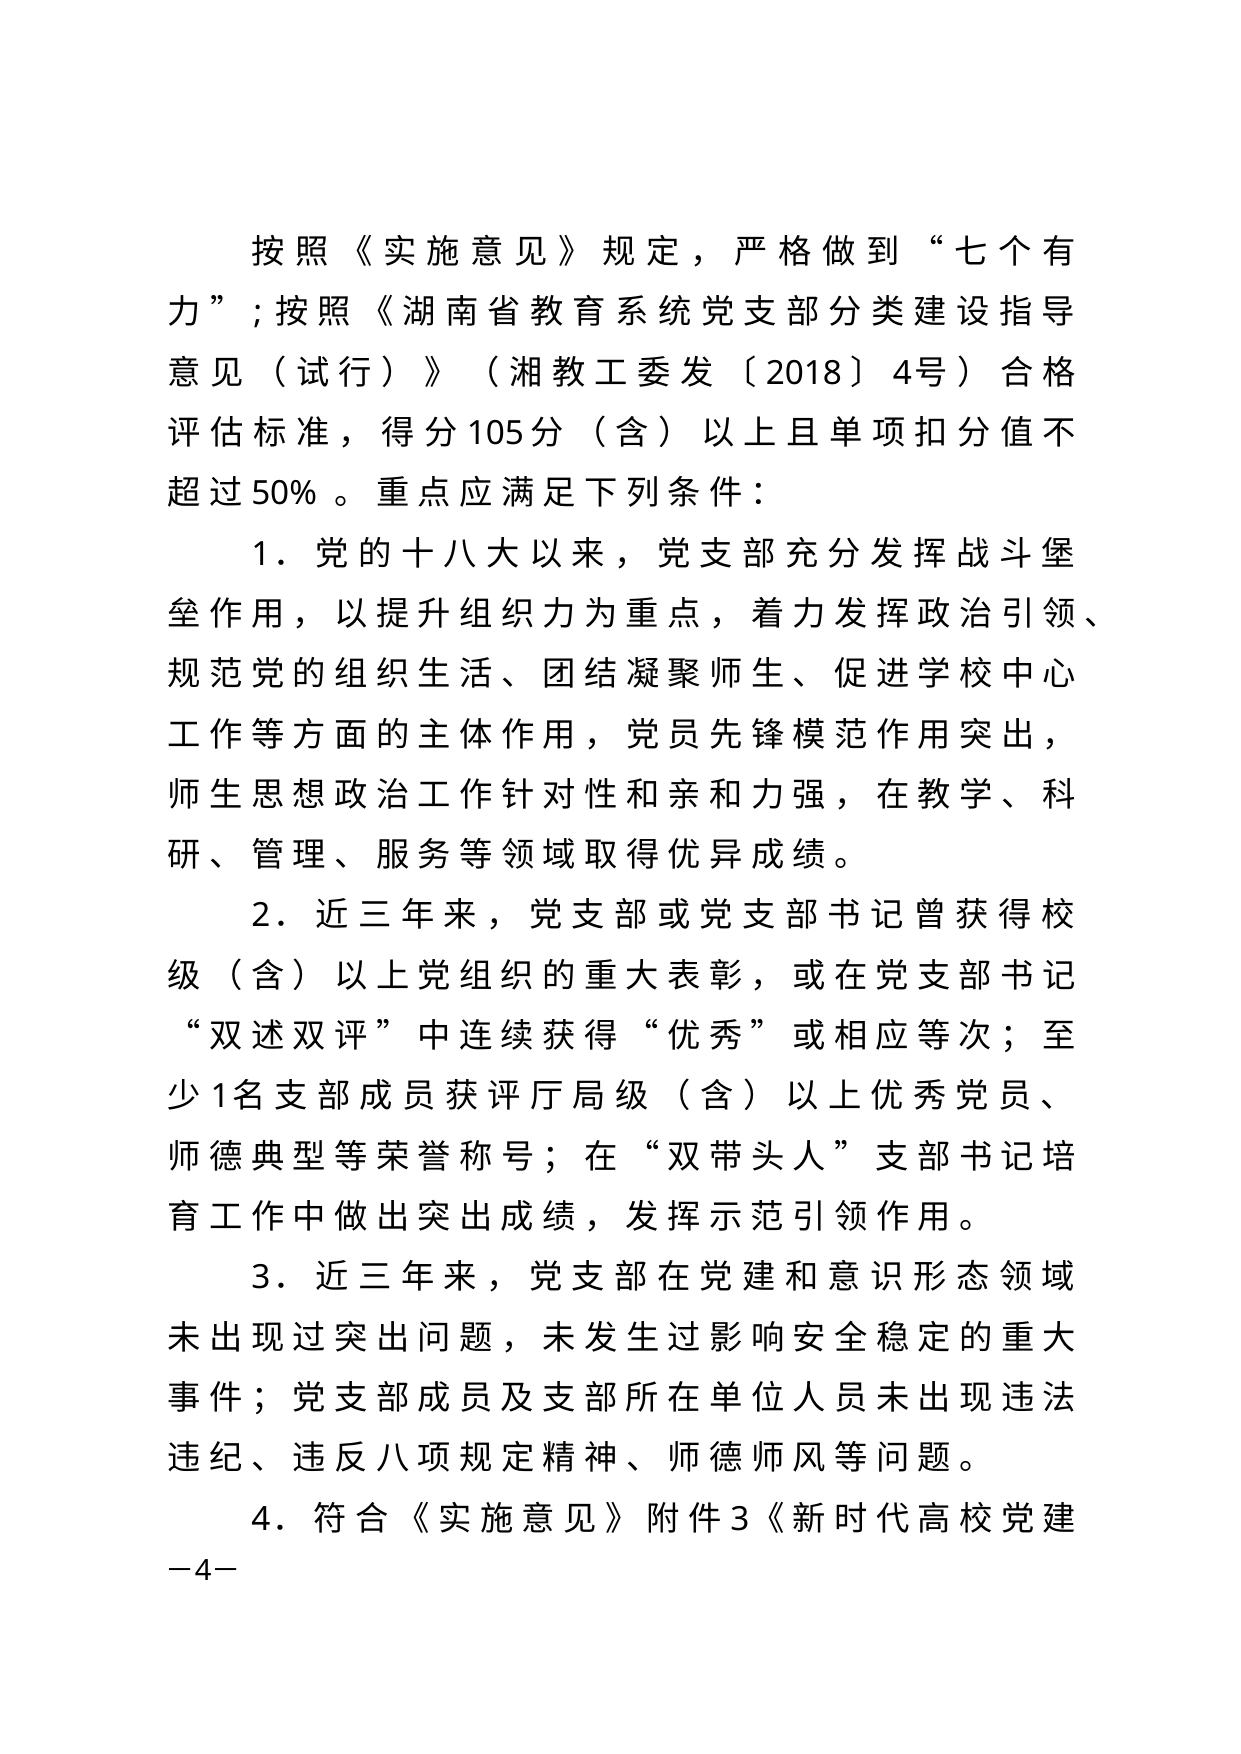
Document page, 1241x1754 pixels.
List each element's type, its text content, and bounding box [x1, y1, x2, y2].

text 按照《实施意见》规定，严格做到“七个有力”;按照《湖南省教育系统党支部分类建设指导意见（试行）》（湘教工委发〔2018〕4号）合格评估标准，得分105分（含）以上且单项扣分值不超过50%。重点应满足下列条件： [168, 219, 1084, 520]
text 1．党的十八大以来，党支部充分发挥战斗堡垒作用，以提升组织力为重点，着力发挥政治引领、规范党的组织生活、团结凝聚师生、促进学校中心工作等方面的主体作用，党员先锋模范作用突出，师生思想政治工作针对性和亲和力强，在教学、科研、管理、服务等领域取得优异成绩。 [168, 520, 1084, 882]
text 2．近三年来，党支部或党支部书记曾获得校级（含）以上党组织的重大表彰，或在党支部书记“双述双评”中连续获得“优秀”或相应等次；至少1名支部成员获评厅局级（含）以上优秀党员、师德典型等荣誉称号；在“双带头人”支部书记培育工作中做出突出成绩，发挥示范引领作用。 [168, 882, 1084, 1244]
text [168, 1485, 1084, 1546]
text 3．近三年来，党支部在党建和意识形态领域未出现过突出问题，未发生过影响安全稳定的重大事件；党支部成员及支部所在单位人员未出现违法违纪、违反八项规定精神、师德师风等问题。 [168, 1244, 1084, 1485]
